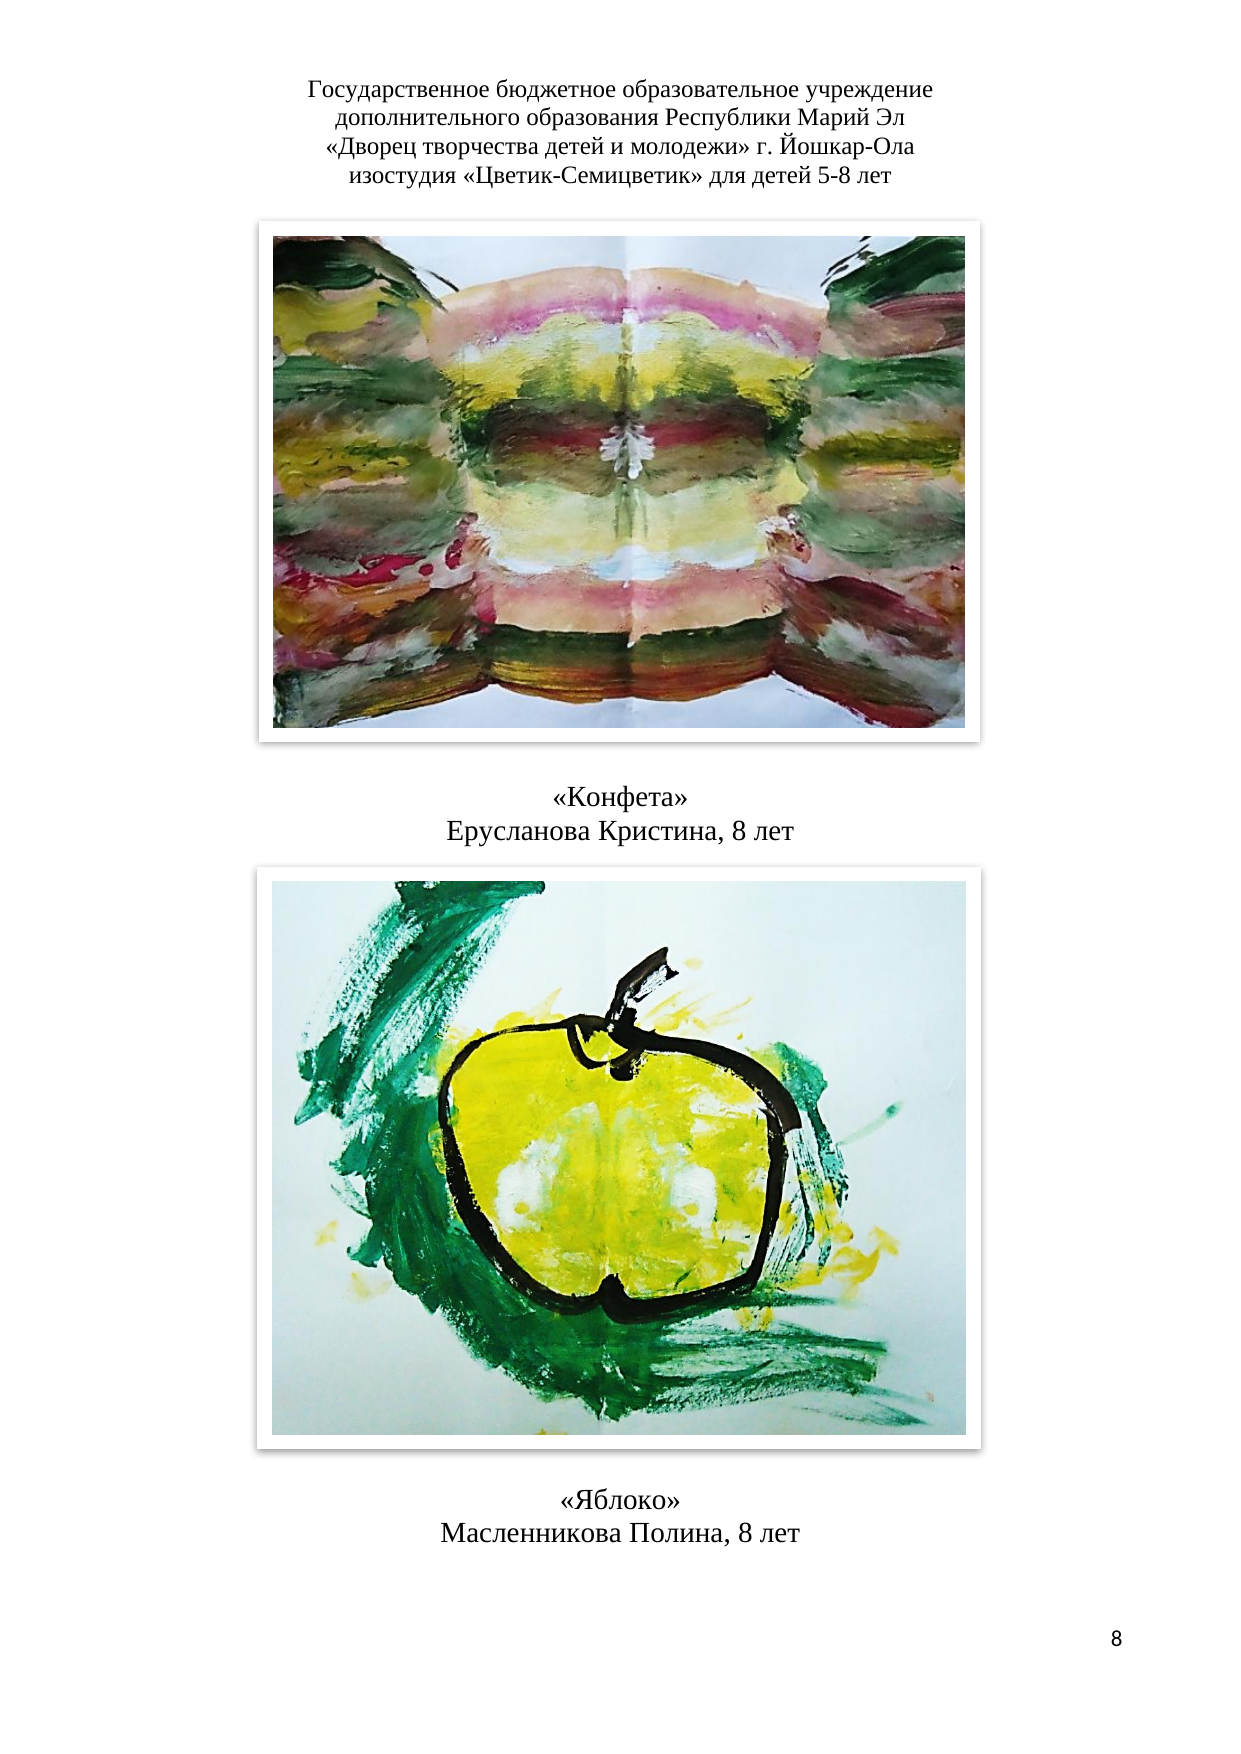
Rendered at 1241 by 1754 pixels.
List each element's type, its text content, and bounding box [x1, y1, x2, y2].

text Масленникова Полина, 8 лет [118, 1515, 1122, 1549]
text «Конфета» [118, 779, 1122, 813]
text Ерусланова Кристина, 8 лет [118, 813, 1122, 847]
picture [272, 881, 966, 1435]
text «Яблоко» [118, 1482, 1122, 1515]
picture [273, 236, 965, 728]
